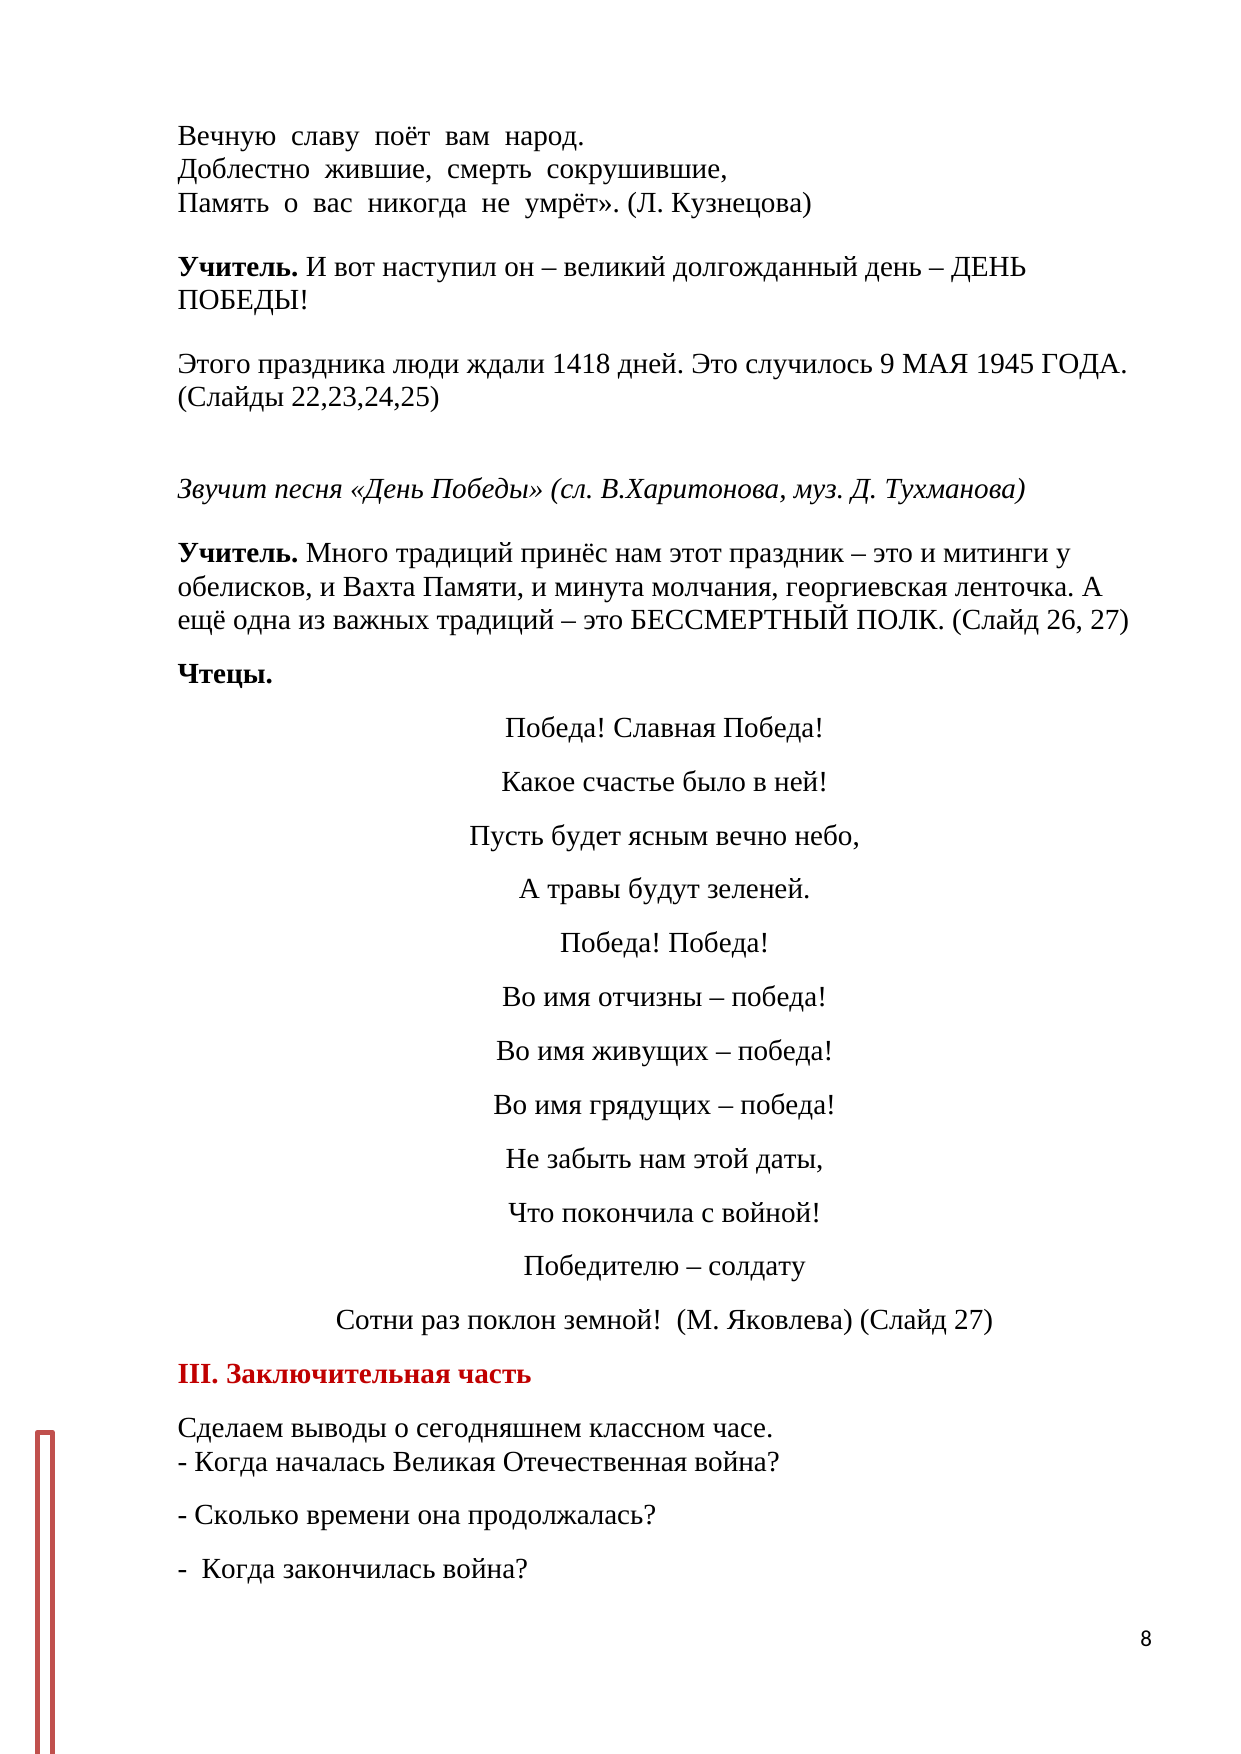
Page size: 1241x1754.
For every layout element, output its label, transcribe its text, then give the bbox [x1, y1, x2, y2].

text Во имя грядущих – победа! [177, 1087, 1152, 1121]
text Во имя отчизны – победа! [177, 979, 1152, 1013]
text Какое счастье было в ней! [177, 764, 1152, 797]
text - Сколько времени она продолжалась? [177, 1497, 1152, 1531]
text Что покончила с войной! [177, 1195, 1152, 1228]
text Сделаем выводы о сегодняшнем классном часе. - Когда началась Великая Отечественная война? [177, 1410, 1152, 1477]
text Звучит песня «День Победы» (сл. В.Харитонова, муз. Д. Тухманова) [177, 472, 1152, 505]
text Учитель. Много традиций принёс нам этот праздник – это и митинги у обелисков, и Вахта Памяти, и минута молчания, георгиевская ленточка. А ещё одна из важных традиций – это БЕССМЕРТНЫЙ ПОЛК. (Слайд 26, 27) [177, 535, 1152, 636]
text - Когда закончилась война? [177, 1551, 1152, 1585]
text Пусть будет ясным вечно небо, [177, 818, 1152, 851]
text Чтецы. [177, 656, 1152, 690]
text А травы будут зеленей. [177, 872, 1152, 905]
text III. Заключительная часть [177, 1356, 1152, 1390]
text Победа! Победа! [177, 925, 1152, 959]
text Победителю – солдату [177, 1248, 1152, 1282]
text Этого праздника люди ждали 1418 дней. Это случилось 9 МАЯ 1945 ГОДА.(Слайды 22,23,24,25) [177, 346, 1152, 442]
text Учитель. И вот наступил он – великий долгожданный день – ДЕНЬ ПОБЕДЫ! [309, 249, 1152, 316]
text Сотни раз поклон земной! (М. Яковлева) (Слайд 27) [177, 1302, 1152, 1336]
text Не забыть нам этой даты, [177, 1141, 1152, 1174]
text Во имя живущих – победа! [177, 1033, 1152, 1067]
text Победа! Славная Победа! [177, 710, 1152, 743]
